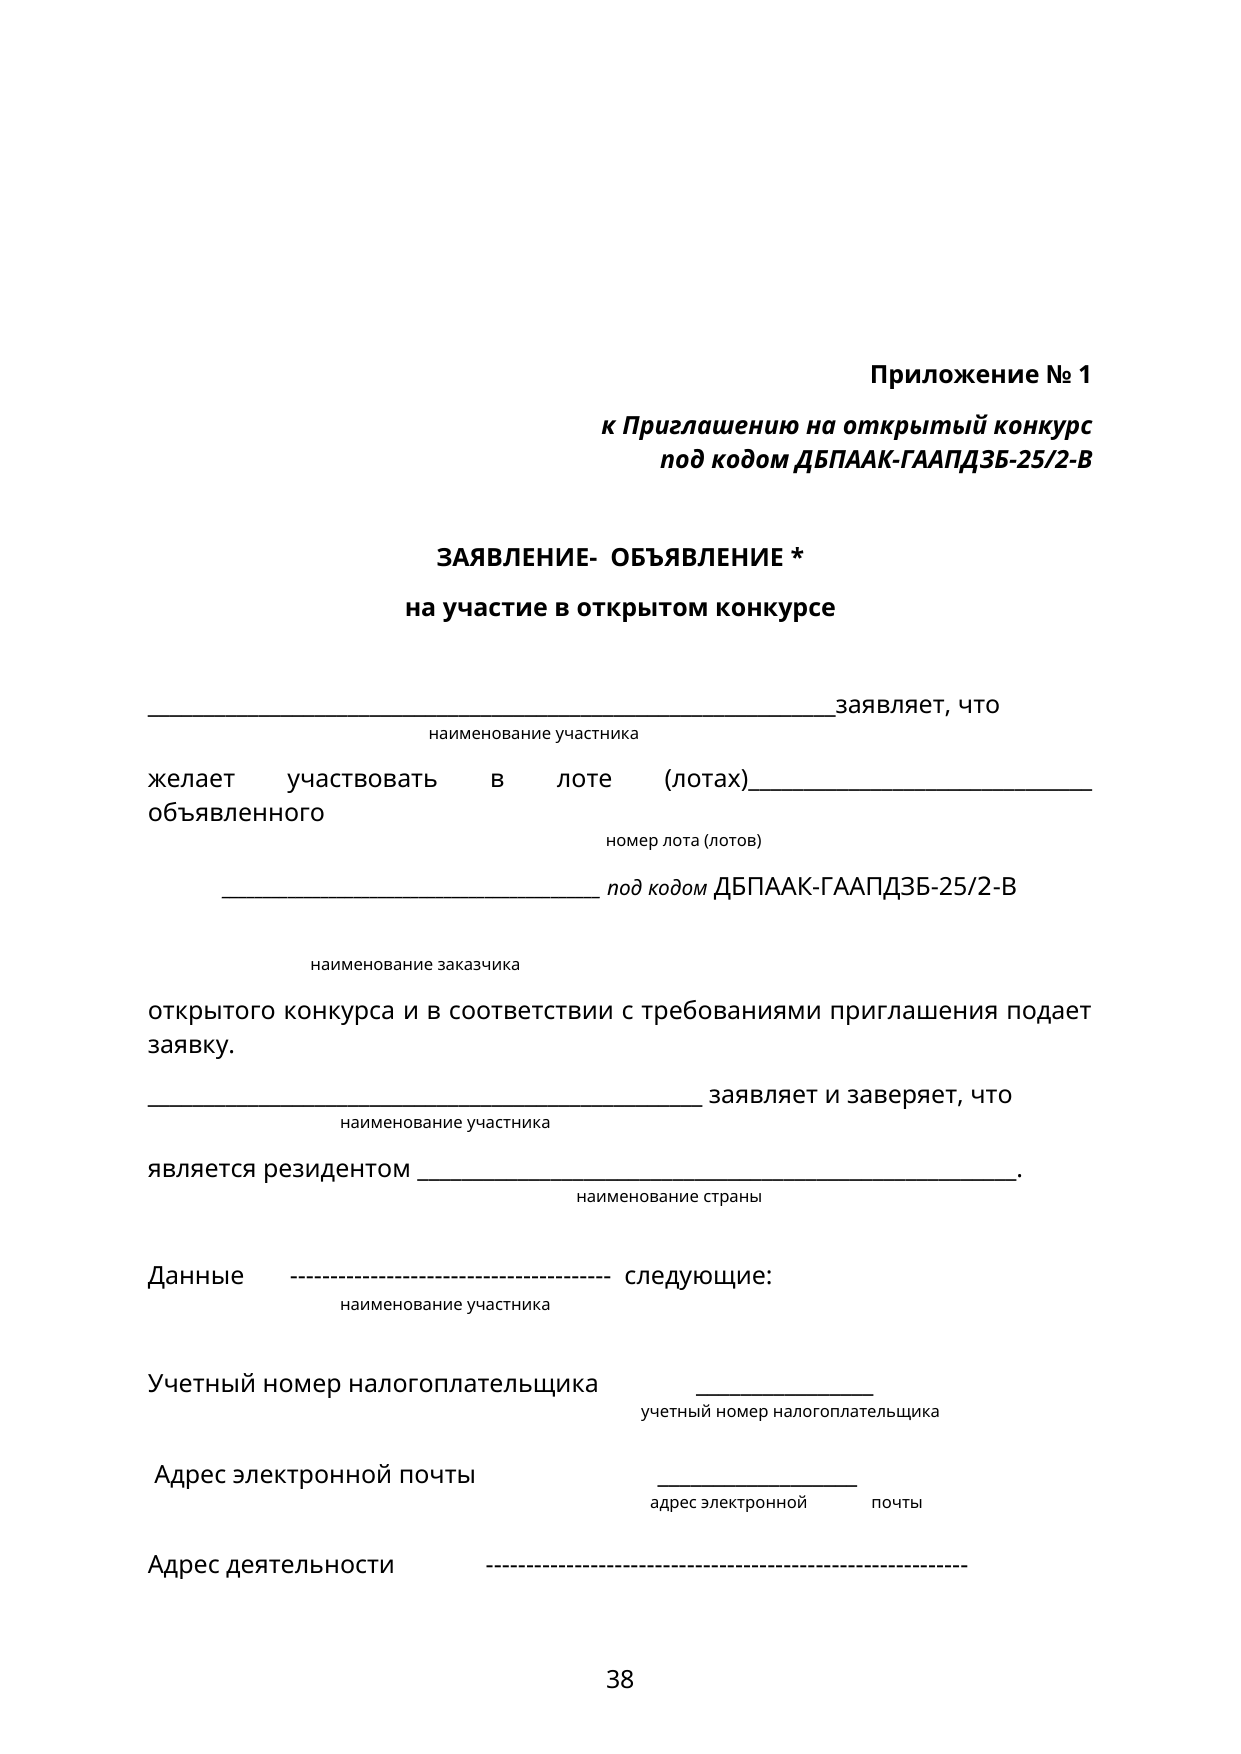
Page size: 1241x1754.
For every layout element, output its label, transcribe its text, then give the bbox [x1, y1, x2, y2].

text адрес электронной почты [502, 1490, 1092, 1513]
text наименование заказчика [310, 953, 1092, 976]
text учетный номер налогоплательщика [576, 1399, 1092, 1422]
text Приложение № 1 [148, 357, 1092, 391]
text к Приглашению на открытый конкурс под кодом ДБПААК-ГААПДЗБ-25/2-В [148, 408, 1092, 476]
text Данные ---------------------------------------- следующие: [148, 1258, 1092, 1292]
text открытого конкурса и в соответствии с требованиями приглашения подает заявку. [148, 992, 1092, 1060]
text __________________________________________________ заявляет и заверяет, что [148, 1077, 1092, 1111]
text наименование участника [428, 721, 1092, 744]
text ЗАЯВЛЕНИЕ- ОБЪЯВЛЕНИЕ * [148, 539, 1092, 573]
text номер лота (лотов) [606, 829, 1092, 851]
text является резидентом ______________________________________________________. [148, 1151, 1092, 1184]
text ______________________________________________________________заявляет, что [148, 687, 1092, 721]
text желает участвовать в лоте (лотах)_______________________________ объявленного [148, 761, 1092, 829]
subtitle на участие в открытом конкурсе [148, 590, 1092, 624]
text Адрес деятельности ------------------------------------------------------------ [148, 1547, 1092, 1581]
text Учетный номер налогоплательщика ________________ [148, 1366, 1092, 1399]
text наименование участника [340, 1111, 1092, 1134]
text наименование страны [576, 1184, 1092, 1207]
text Адрес электронной почты __________________ [148, 1456, 1092, 1490]
text наименование участника [340, 1292, 1092, 1315]
text ______________________________________________ под кодом ДБПААК-ГААПДЗБ-25/2-В [148, 868, 1092, 902]
